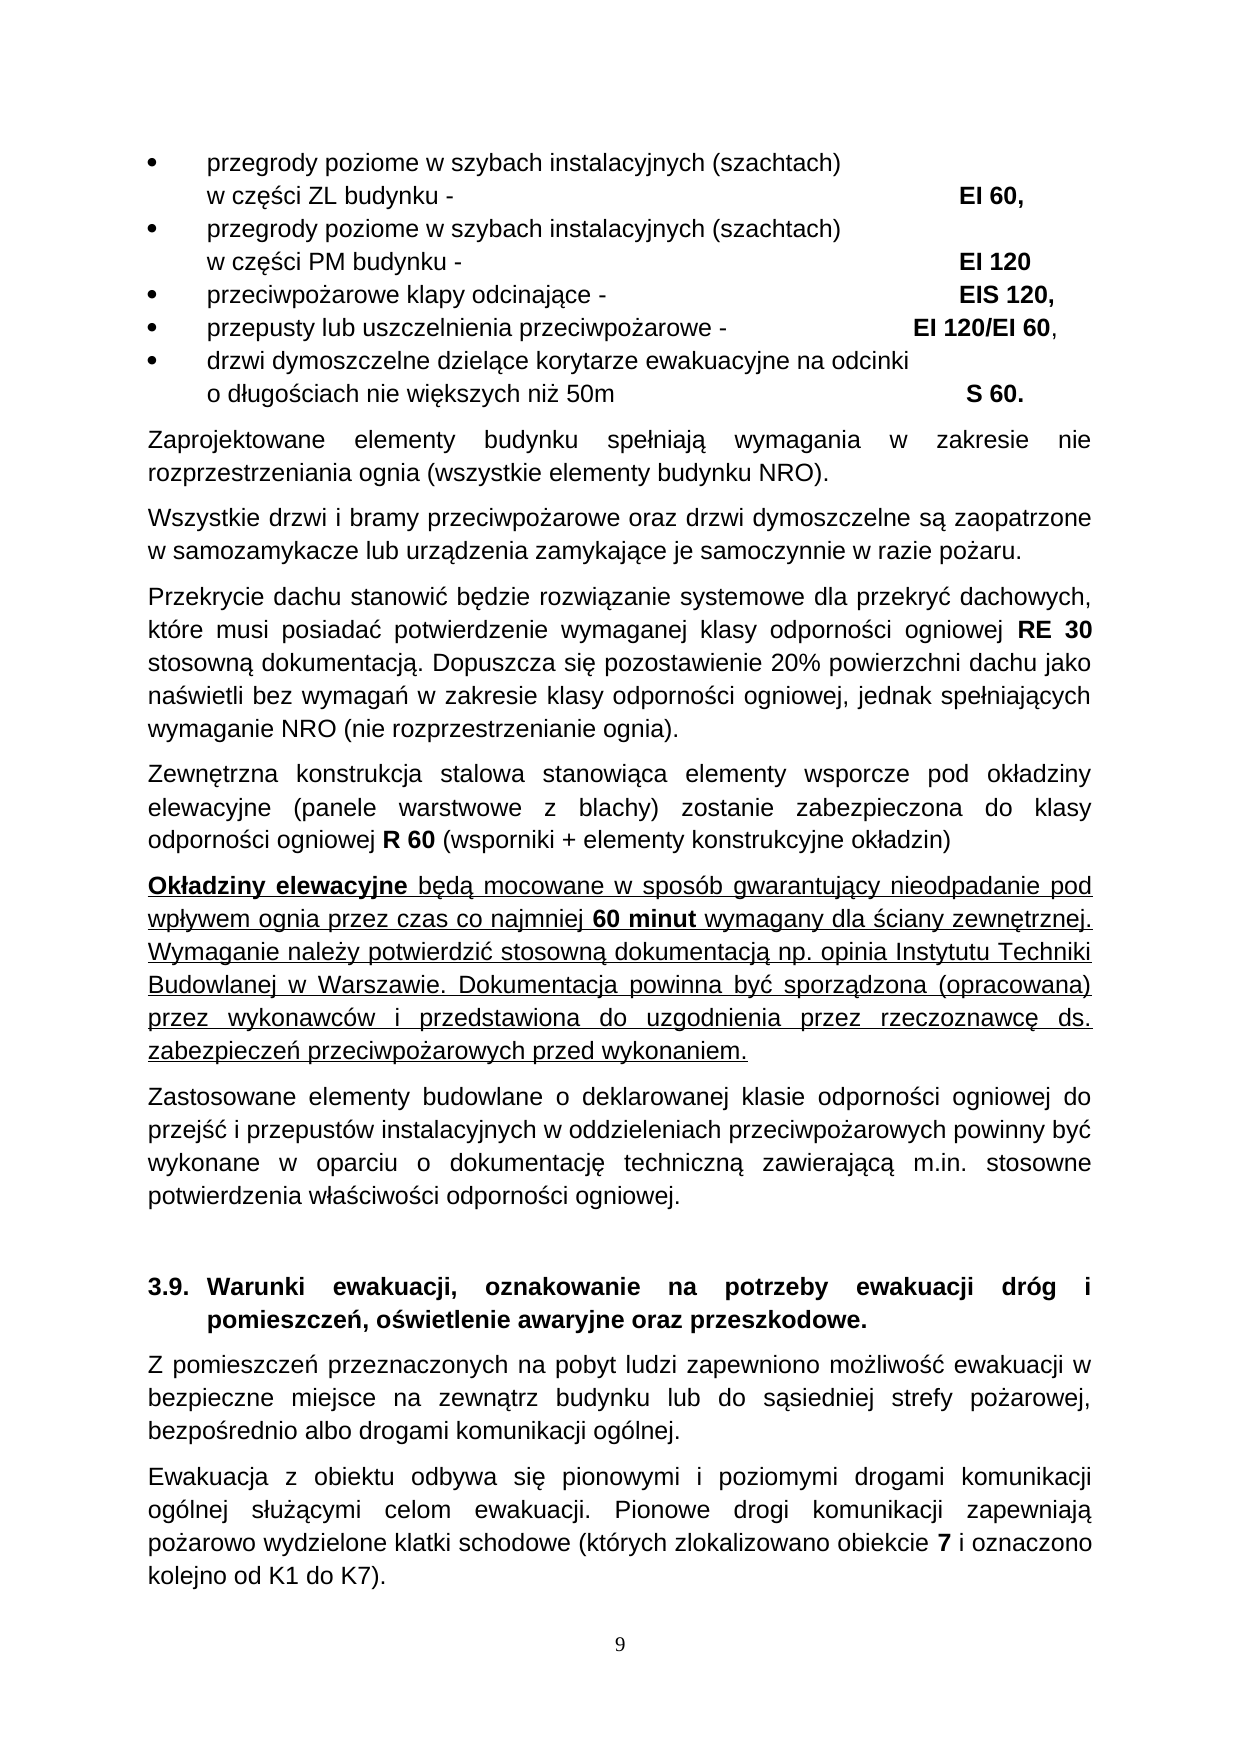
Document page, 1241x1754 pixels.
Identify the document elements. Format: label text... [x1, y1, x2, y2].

list przeciwpożarowe klapy odcinające - EIS 120, [148, 280, 1093, 309]
text Okładziny elewacyjne będą mocowane w sposób gwarantujący nieodpadanie pod wpływem ognia przez czas co najmniej 60 minut wymagany dla ściany zewnętrznej. Wymaganie należy potwierdzić stosowną dokumentacją np. opinia Instytutu Techniki Budowlanej w Warszawie. Dokumentacja powinna być sporządzona (opracowana) przez wykonawców i przedstawiona do uzgodnienia przez rzeczoznawcę ds. zabezpieczeń przeciwpożarowych przed wykonaniem. [148, 930, 1093, 1028]
text Okładziny elewacyjne będą mocowane w sposób gwarantujący nieodpadanie pod wpływem ognia przez czas co najmniej 60 minut wymagany dla ściany zewnętrznej. Wymaganie należy potwierdzić stosowną dokumentacją np. opinia Instytutu Techniki Budowlanej w Warszawie. Dokumentacja powinna być sporządzona (opracowana) przez wykonawców i przedstawiona do uzgodnienia przez rzeczoznawcę ds. zabezpieczeń przeciwpożarowych przed wykonaniem. [148, 1029, 1093, 1065]
list drzwi dymoszczelne dzielące korytarze ewakuacyjne na odcinki o długościach nie większych niż 50m S 60. [148, 346, 1093, 408]
text Zastosowane elementy budowlane o deklarowanej klasie odporności ogniowej do przejść i przepustów instalacyjnych w oddzieleniach przeciwpożarowych powinny być wykonane w oparciu o dokumentację techniczną zawierającą m.in. stosowne potwierdzenia właściwości odporności ogniowej. [148, 1082, 1093, 1209]
text Przekrycie dachu stanowić będzie rozwiązanie systemowe dla przekryć dachowych, które musi posiadać potwierdzenie wymaganej klasy odporności ogniowej RE 30 stosowną dokumentacją. Dopuszcza się pozostawienie 20% powierzchni dachu jako naświetli bez wymagań w zakresie klasy odporności ogniowej, jednak spełniających wymaganie NRO (nie rozprzestrzenianie ognia). [148, 582, 1093, 743]
list przegrody poziome w szybach instalacyjnych (szachtach) w części ZL budynku - EI 60, [148, 148, 1093, 209]
text Z pomieszczeń przeznaczonych na pobyt ludzi zapewniono możliwość ewakuacji w bezpieczne miejsce na zewnątrz budynku lub do sąsiedniej strefy pożarowej, bezpośrednio albo drogami komunikacji ogólnej. [148, 1350, 1093, 1445]
text Zaprojektowane elementy budynku spełniają wymagania w zakresie nie rozprzestrzeniania ognia (wszystkie elementy budynku NRO). [148, 425, 1093, 487]
text Zewnętrzna konstrukcja stalowa stanowiąca elementy wsporcze pod okładziny elewacyjne (panele warstwowe z blachy) zostanie zabezpieczona do klasy odporności ogniowej R 60 (wsporniki + elementy konstrukcyjne okładzin) [148, 759, 1093, 854]
text Okładziny elewacyjne będą mocowane w sposób gwarantujący nieodpadanie pod wpływem ognia przez czas co najmniej 60 minut wymagany dla ściany zewnętrznej. Wymaganie należy potwierdzić stosowną dokumentacją np. opinia Instytutu Techniki Budowlanej w Warszawie. Dokumentacja powinna być sporządzona (opracowana) przez wykonawców i przedstawiona do uzgodnienia przez rzeczoznawcę ds. zabezpieczeń przeciwpożarowych przed wykonaniem. [148, 897, 1093, 929]
list przepusty lub uszczelnienia przeciwpożarowe - EI 120/EI 60, [148, 313, 1093, 342]
list Warunki ewakuacji, oznakowanie na potrzeby ewakuacji dróg i pomieszczeń, oświetlenie awaryjne oraz przeszkodowe. [148, 1272, 1093, 1333]
list przegrody poziome w szybach instalacyjnych (szachtach) w części PM budynku - EI 120 [148, 214, 1093, 276]
text Wszystkie drzwi i bramy przeciwpożarowe oraz drzwi dymoszczelne są zaopatrzone w samozamykacze lub urządzenia zamykające je samoczynnie w razie pożaru. [148, 503, 1093, 565]
text Ewakuacja z obiektu odbywa się pionowymi i poziomymi drogami komunikacji ogólnej służącymi celom ewakuacji. Pionowe drogi komunikacji zapewniają pożarowo wydzielone klatki schodowe (których zlokalizowano obiekcie 7 i oznaczono kolejno od K1 do K7). [148, 1462, 1093, 1590]
